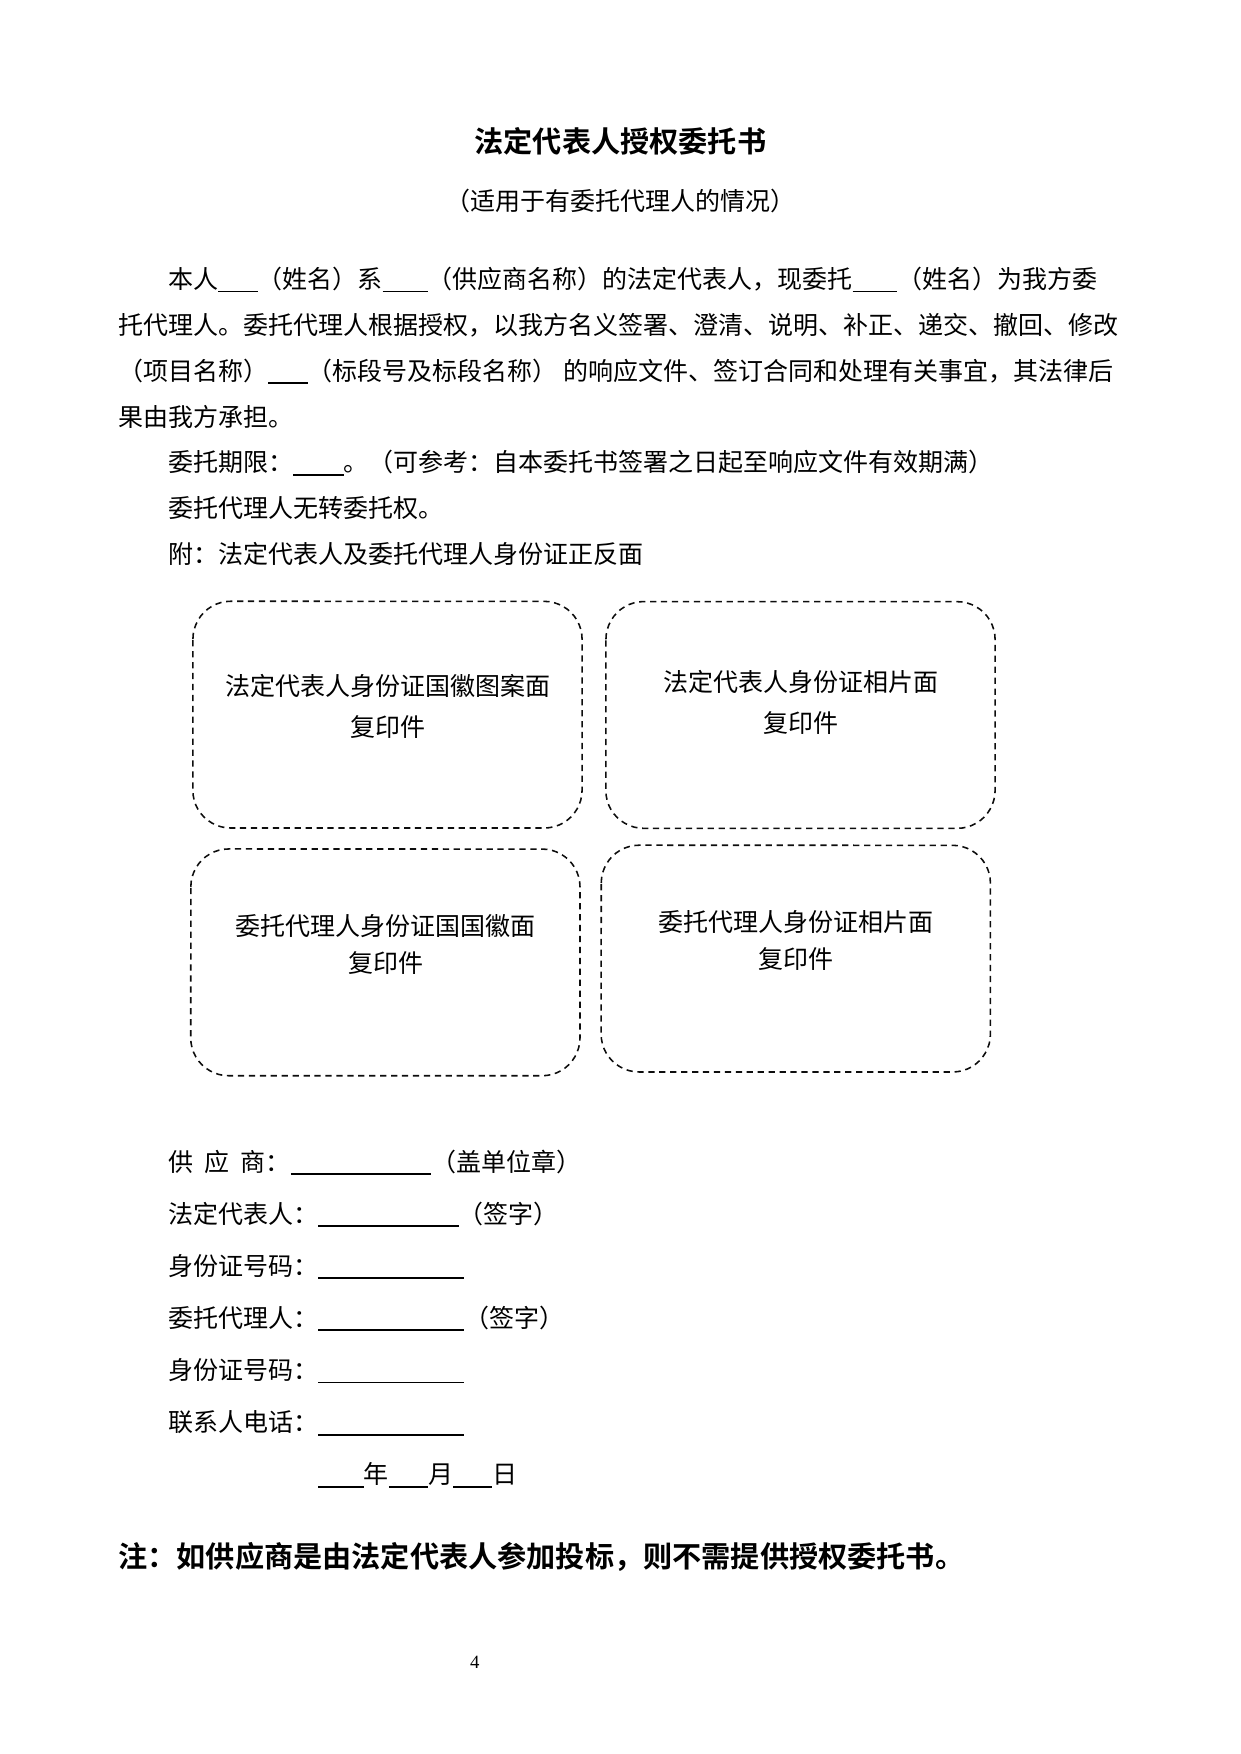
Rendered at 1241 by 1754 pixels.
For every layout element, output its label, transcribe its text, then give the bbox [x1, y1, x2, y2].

text 联系人电话： [118, 1390, 1122, 1442]
text 供 应 商： （盖单位章） [118, 1129, 1122, 1182]
text 法定代表人： （签字） [118, 1182, 1122, 1234]
text 身份证号码： [118, 1338, 1122, 1390]
text 年 月 日 [118, 1442, 1122, 1494]
text 身份证号码： [118, 1234, 1122, 1286]
text 委托代理人： （签字） [118, 1286, 1122, 1338]
text 注：如供应商是由法定代表人参加投标，则不需提供授权委托书。 [118, 1534, 1122, 1576]
text 法定代表人授权委托书 [118, 118, 1122, 160]
text 委托期限： 。（可参考：自本委托书签署之日起至响应文件有效期满） [118, 435, 1122, 481]
text 附：法定代表人及委托代理人身份证正反面 [118, 527, 1122, 573]
text 本人 （姓名）系 （供应商名称）的法定代表人，现委托 （姓名）为我方委托代理人。委托代理人根据授权，以我方名义签署、澄清、说明、补正、递交、撤回、修改 （项目名称） （标段号及标段名称） 的响应文件、签订合同和处理有关事宜，其法律后果由我方承担。 [118, 252, 1122, 435]
text （适用于有委托代理人的情况） [118, 182, 1122, 218]
text 委托代理人无转委托权。 [118, 481, 1122, 527]
